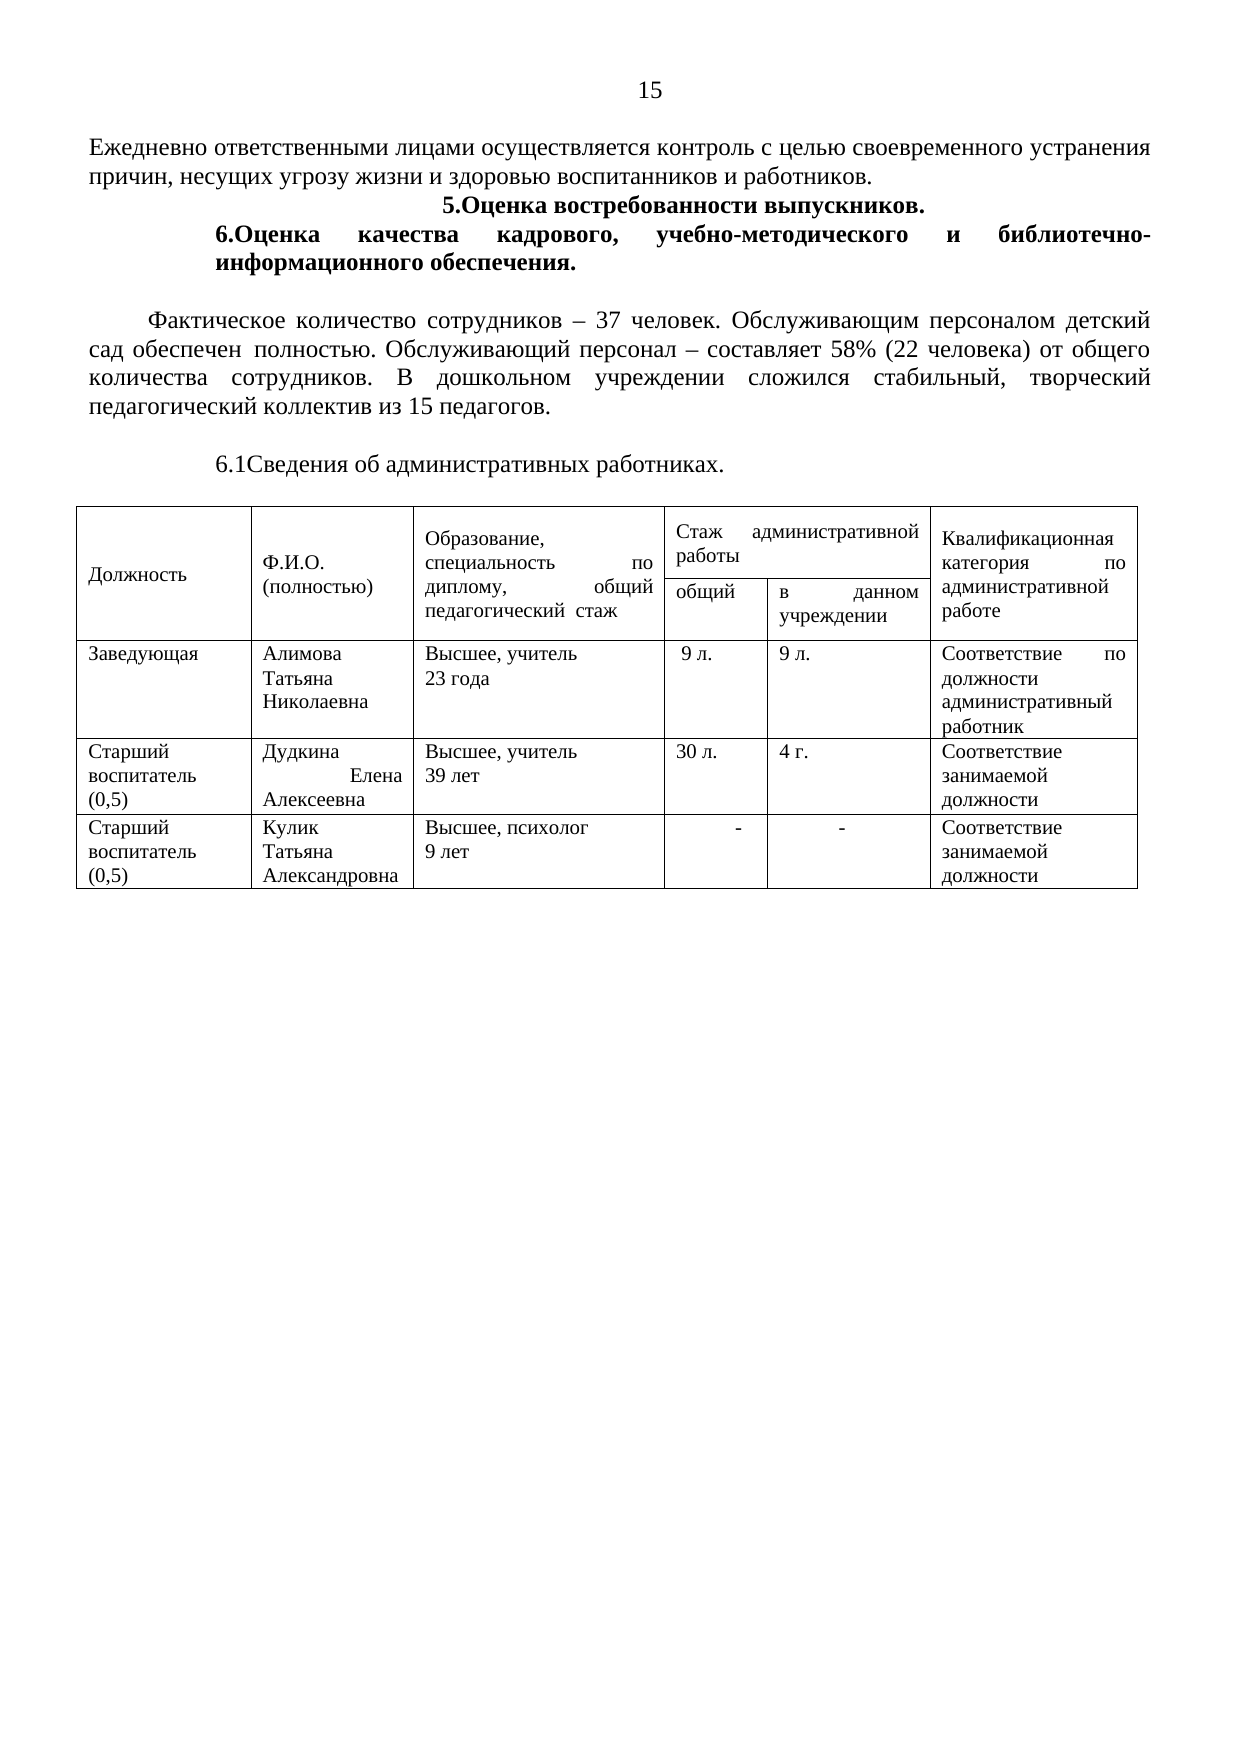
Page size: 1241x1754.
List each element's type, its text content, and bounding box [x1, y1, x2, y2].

table_cell Соответствие по должности административный работник [931, 641, 1137, 738]
table_cell Дудкина Елена Алексеевна [252, 739, 413, 814]
table_cell 30 л. [665, 739, 767, 814]
text 6.Оценка качества кадрового, учебно-методического и библиотечно-информационного обеспечения. [215, 219, 1152, 276]
table_cell Высшее, учитель 39 лет [414, 739, 664, 814]
table_cell Старший воспитатель (0,5) [77, 739, 251, 814]
text 5.Оценка востребованности выпускников. [215, 190, 1152, 219]
table_header Образование, специальность по диплому, общий педагогический стаж [414, 507, 664, 640]
table_header Квалификационная категория по административной работе [931, 507, 1137, 640]
table_header Стаж административной работы [665, 507, 930, 578]
table_cell Кулик Татьяна Александровна [252, 815, 413, 887]
table_header Должность [77, 507, 251, 640]
table_cell 9 л. [768, 641, 930, 738]
text Фактическое количество сотрудников – 37 человек. Обслуживающим персоналом детский сад обеспечен полностью. Обслуживающий персонал – составляет 58% (22 человека) от общего количества сотрудников. В дошкольном учреждении сложился стабильный, творческий педагогический коллектив из 15 педагогов. [89, 305, 1152, 420]
table_cell - [665, 815, 767, 887]
table_cell Соответствие занимаемой должности [931, 739, 1137, 814]
table_cell общий [665, 579, 767, 640]
text 6.1Сведения об административных работниках. [215, 449, 1152, 477]
table_cell Высшее, учитель 23 года [414, 641, 664, 738]
table_cell - [768, 815, 930, 887]
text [89, 132, 1152, 190]
table_cell Старший воспитатель (0,5) [77, 815, 251, 887]
table_cell Соответствие занимаемой должности [931, 815, 1137, 887]
table_cell Высшее, психолог 9 лет [414, 815, 664, 887]
table_cell 4 г. [768, 739, 930, 814]
table_cell 9 л. [665, 641, 767, 738]
table_cell Алимова Татьяна Николаевна [252, 641, 413, 738]
table_cell в данном учреждении [768, 579, 930, 640]
table_header Ф.И.О. (полностью) [252, 507, 413, 640]
table_cell Заведующая [77, 641, 251, 738]
